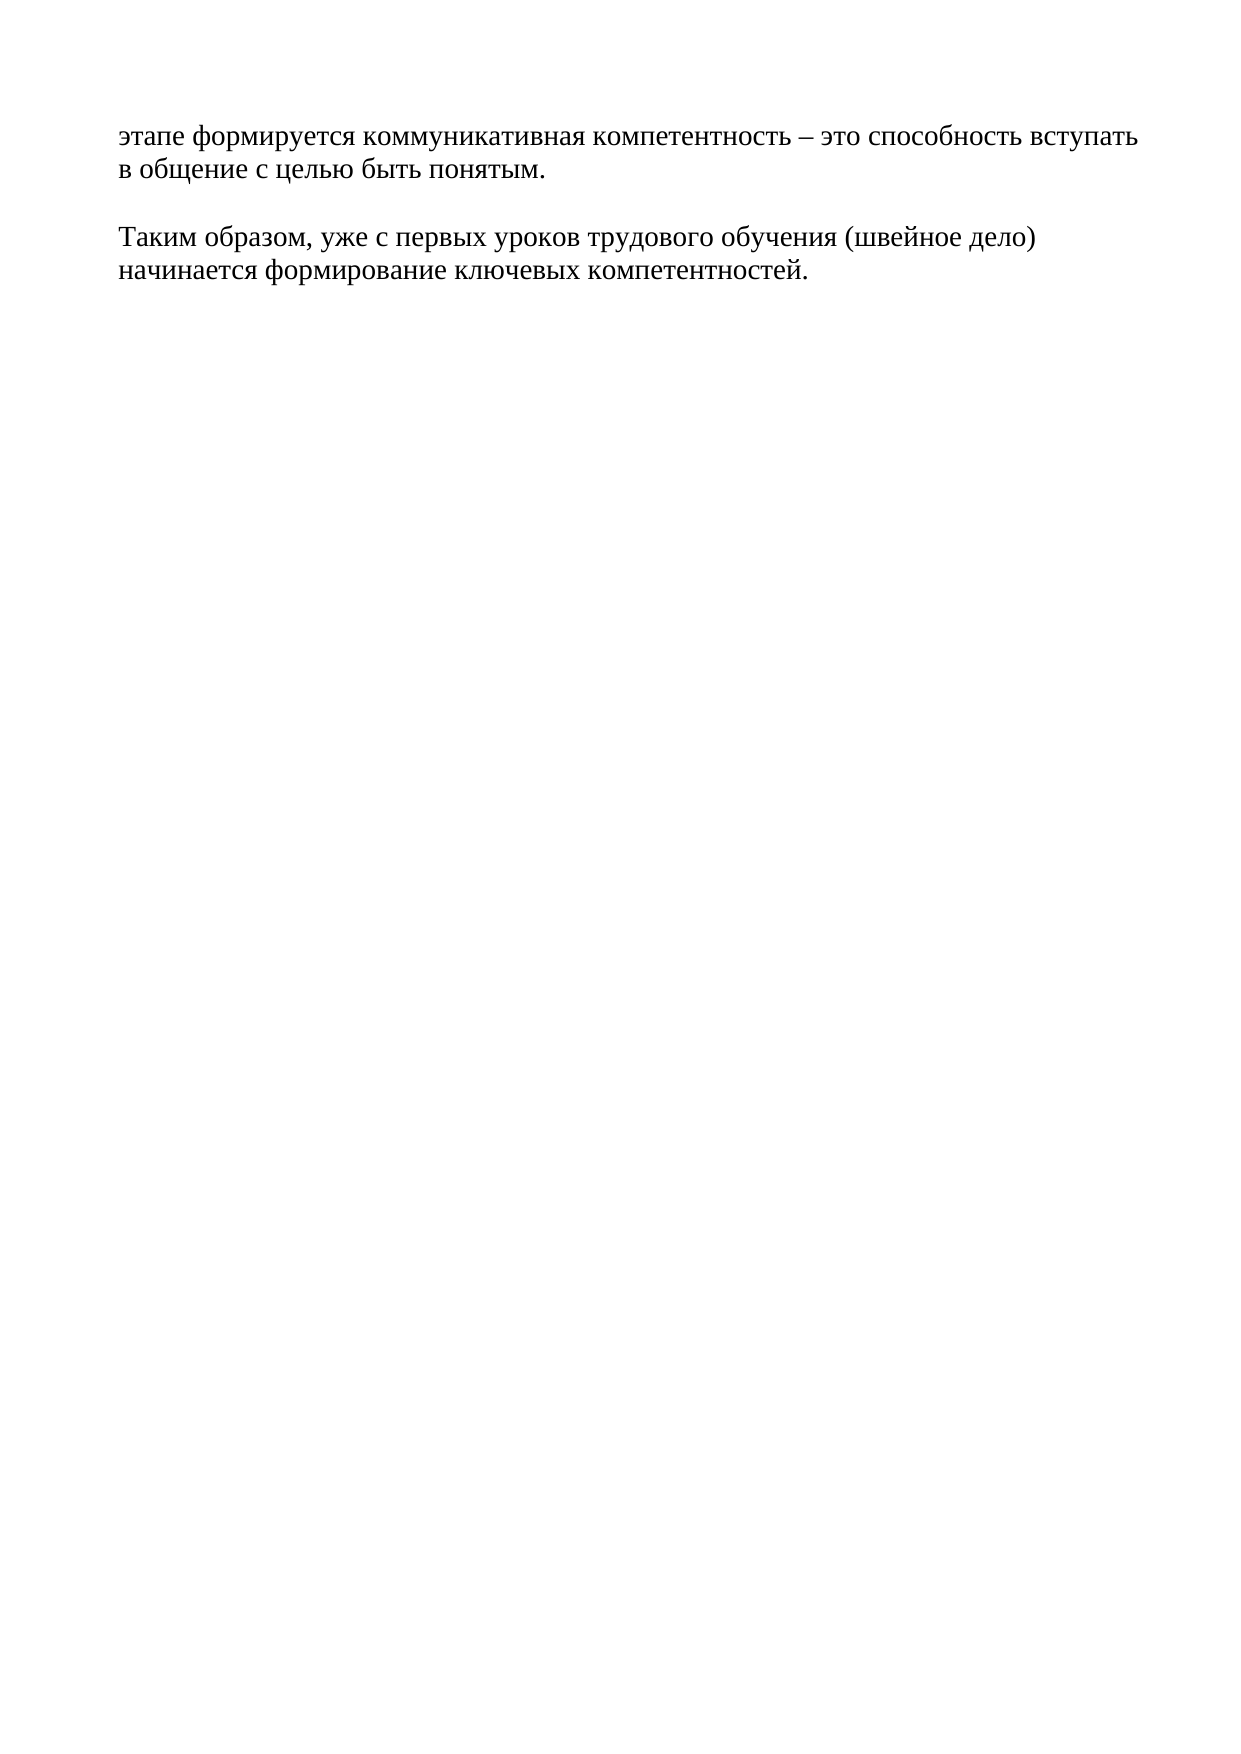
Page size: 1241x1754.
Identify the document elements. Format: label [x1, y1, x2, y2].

text [118, 118, 1145, 286]
